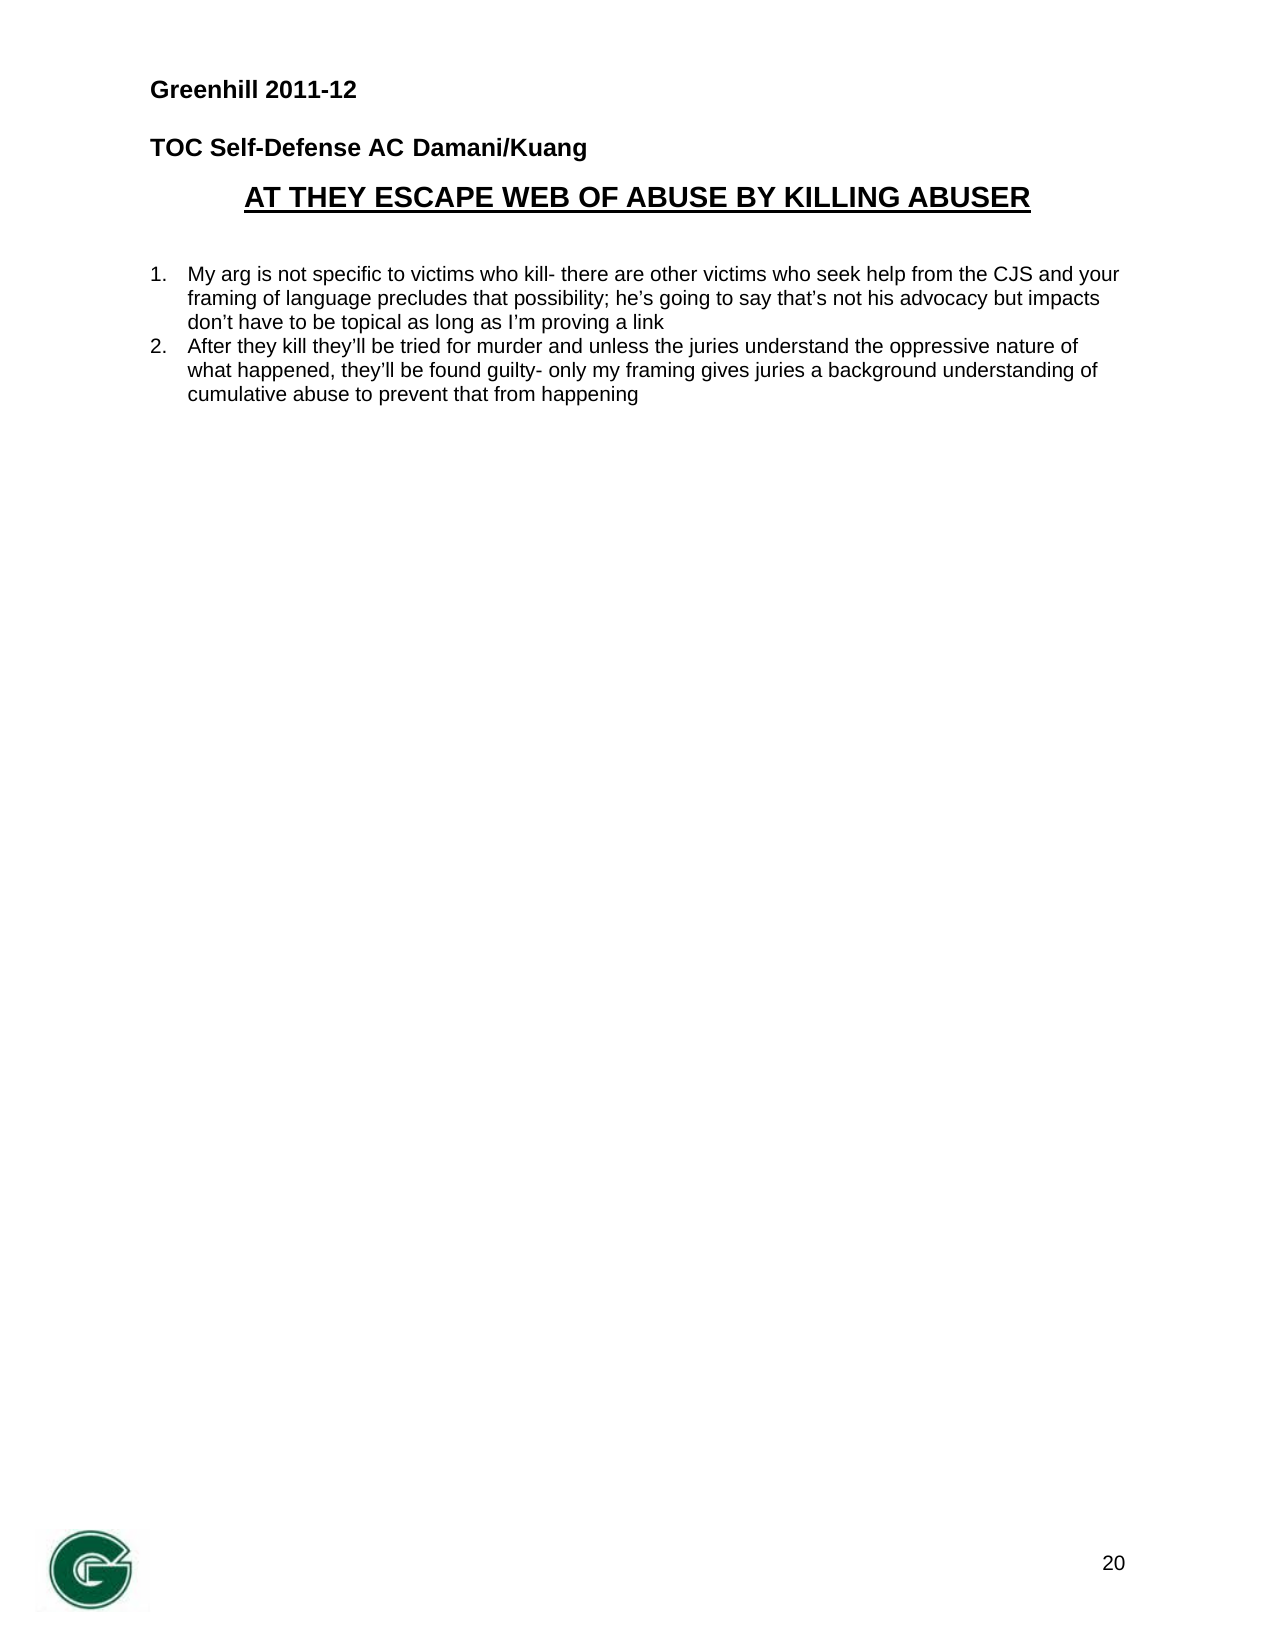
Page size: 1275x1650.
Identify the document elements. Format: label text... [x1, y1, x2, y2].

picture [35, 1529, 150, 1612]
subtitle AT They escape web of abuse by killing abuser [150, 180, 1125, 214]
list My arg is not specific to victims who kill- there are other victims who seek help from the CJS and your framing of language precludes that possibility; he’s going to say that’s not his advocacy but impacts don’t have to be topical as long as I’m proving a link [150, 262, 1125, 334]
list After they kill they’ll be tried for murder and unless the juries understand the oppressive nature of what happened, they’ll be found guilty- only my framing gives juries a background understanding of cumulative abuse to prevent that from happening [150, 334, 1125, 406]
